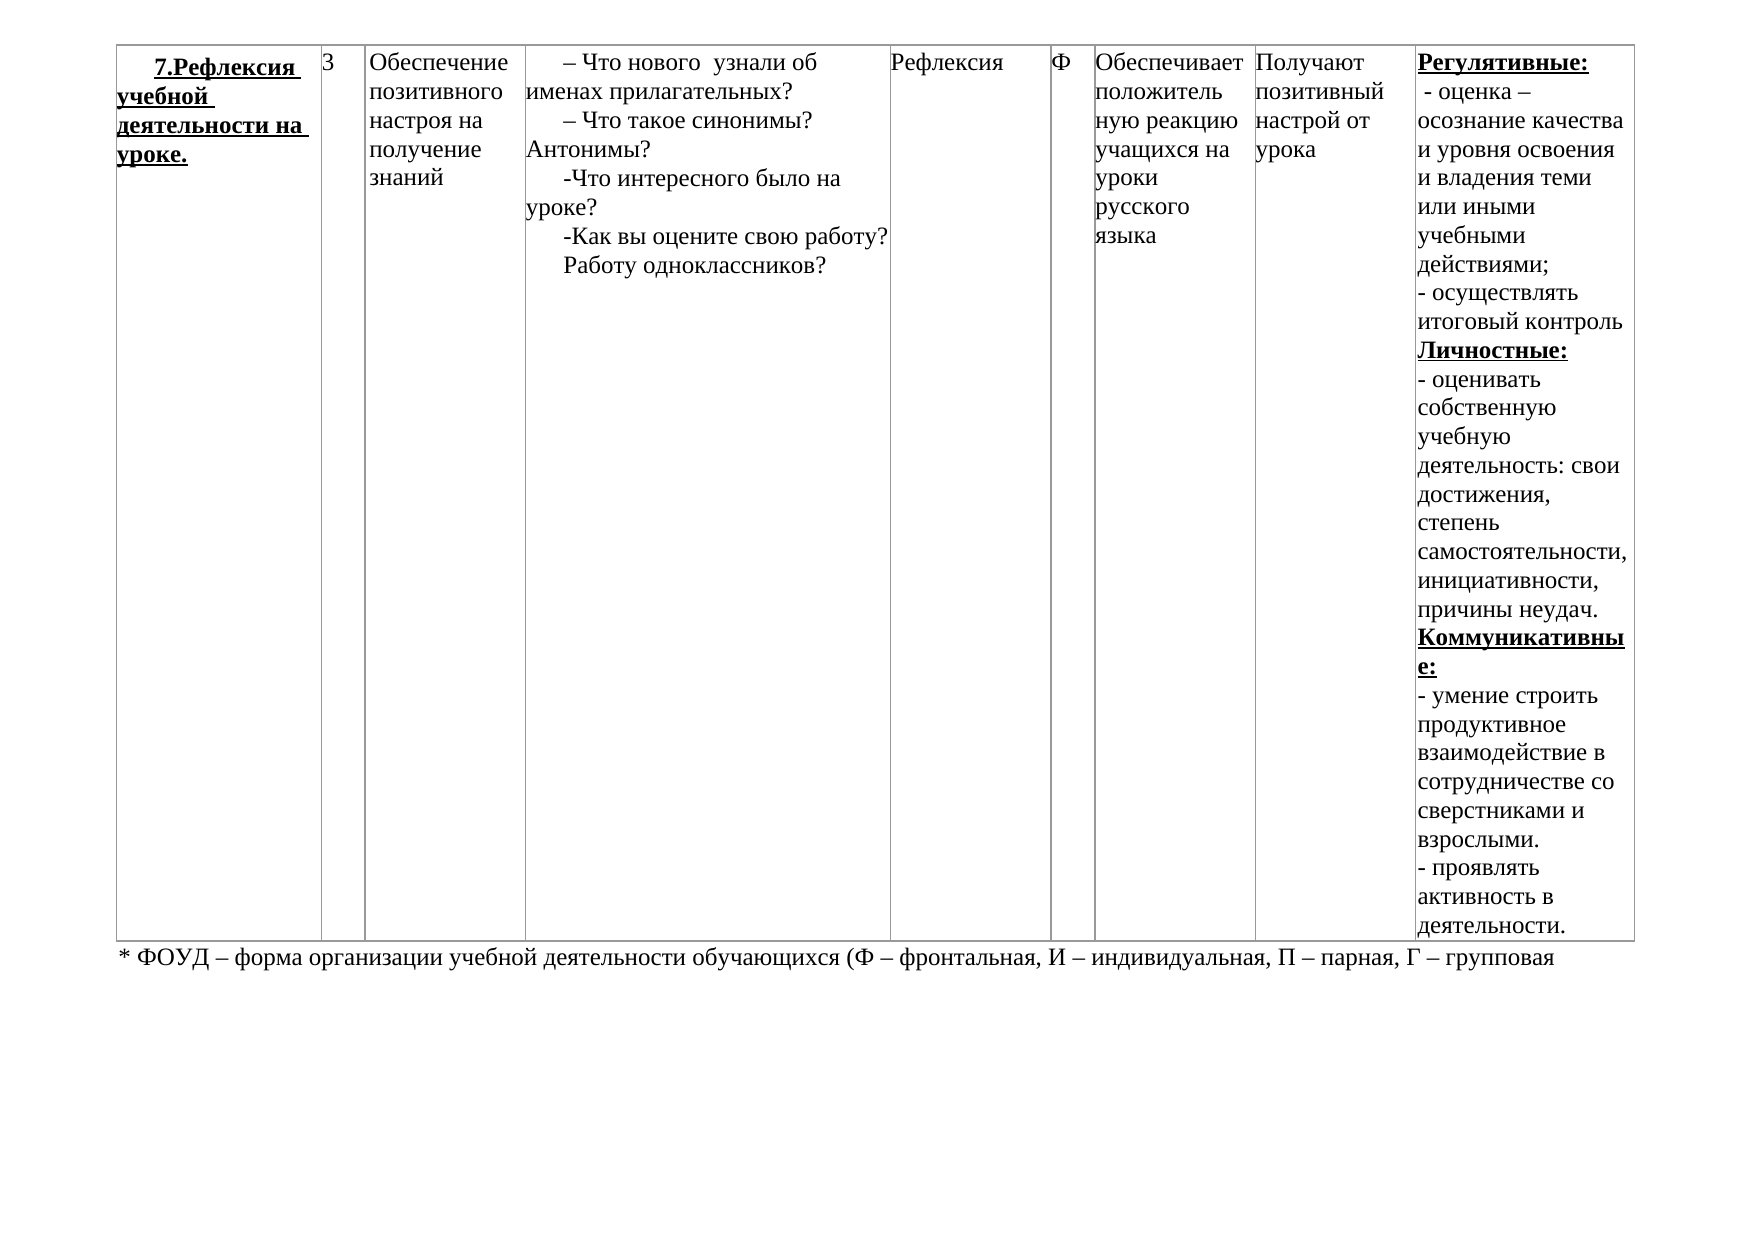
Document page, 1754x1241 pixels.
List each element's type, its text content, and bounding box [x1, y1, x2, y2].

table_cell Обеспечивает положитель ную реакцию учащихся на уроки русского языка [1096, 46, 1255, 940]
table_cell Получают позитивный настрой от урока [1256, 46, 1415, 940]
table_cell 7.Рефлексия учебной деятельности на уроке. [117, 46, 321, 940]
table_cell Рефлексия [891, 46, 1050, 940]
table_cell Ф [1052, 46, 1094, 940]
table_cell – Что нового узнали об именах прилагательных? – Что такое синонимы? Антонимы? -Что интересного было на уроке? -Как вы оцените свою работу? Работу одноклассников? [526, 46, 890, 940]
text * ФОУД – форма организации учебной деятельности обучающихся (Ф – фронтальная, И – индивидуальная, П – парная, Г – групповая [118, 942, 1636, 971]
table_cell Обеспечение позитивного настроя на получение знаний [366, 46, 525, 940]
table_cell 3 [322, 46, 364, 940]
table_cell Регулятивные: - оценка – осознание качества и уровня освоения и владения теми или иными учебными действиями; - осуществлять итоговый контроль Личностные: - оценивать собственную учебную деятельность: свои достижения, степень самостоятельности, инициативности, причины неудач. Коммуникативные: - умение строить продуктивное взаимодействие в сотрудничестве со сверстниками и взрослыми. - проявлять активность в деятельности. [1416, 46, 1634, 940]
